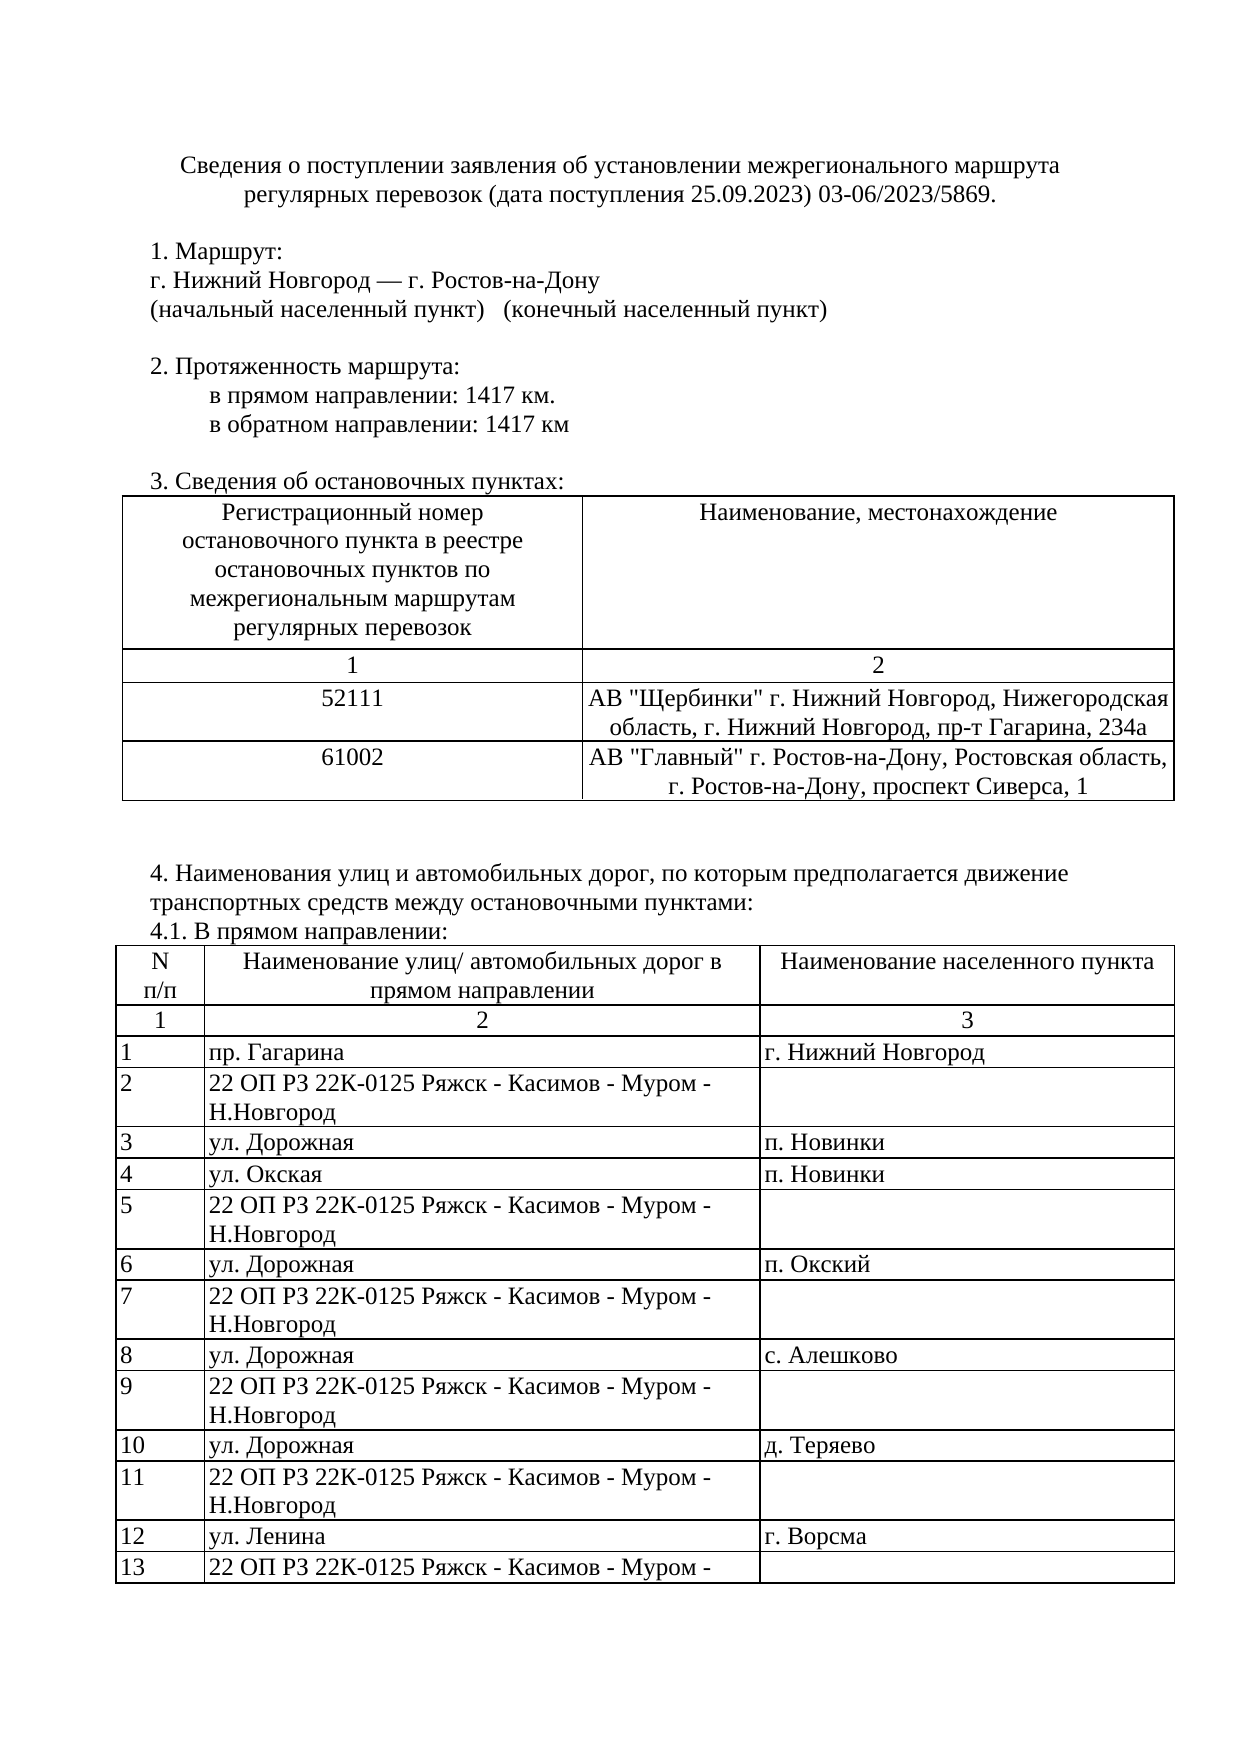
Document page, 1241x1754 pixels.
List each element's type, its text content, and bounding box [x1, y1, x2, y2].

table_cell 61002 [123, 742, 582, 799]
table_cell 4 [117, 1159, 204, 1189]
table_cell г. Ворсма [761, 1521, 1174, 1551]
text Сведения о поступлении заявления об установлении межрегионального маршрута регулярных перевозок (дата поступления 25.09.2023) 03-06/2023/5869. [150, 150, 1090, 207]
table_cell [205, 1552, 759, 1582]
table_cell ул. Дорожная [205, 1431, 759, 1460]
table_cell п. Новинки [761, 1159, 1174, 1189]
table_cell 11 [117, 1462, 204, 1519]
table_cell 1 [117, 1006, 204, 1035]
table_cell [205, 1462, 759, 1519]
table_cell [761, 1190, 1174, 1248]
table_cell 22 ОП РЗ 22К-0125 Ряжск - Касимов - Муром - Н.Новгород [205, 1281, 759, 1338]
text 1. Маршрут: [150, 236, 1090, 265]
table_header Наименование населенного пункта [761, 946, 1174, 1004]
text 2. Протяженность маршрута: [150, 351, 1090, 380]
table_cell 12 [117, 1521, 204, 1551]
table_cell 1 [123, 650, 582, 681]
table_cell [761, 1462, 1174, 1519]
table_cell 2 [117, 1068, 204, 1126]
text 4. Наименования улиц и автомобильных дорог, по которым предполагается движение транспортных средств между остановочными пунктами: [150, 858, 1090, 916]
table_cell 5 [117, 1190, 204, 1248]
text в обратном направлении: 1417 км [150, 409, 1090, 437]
table_cell 52111 [123, 683, 582, 740]
table_cell [761, 1281, 1174, 1338]
table_cell ул. Дорожная [205, 1250, 759, 1279]
text в прямом направлении: 1417 км. [150, 380, 1090, 409]
table_cell ул. Дорожная [205, 1127, 759, 1157]
table_cell 8 [117, 1340, 204, 1370]
text 4.1. В прямом направлении: [150, 916, 1090, 945]
table_cell 6 [117, 1250, 204, 1279]
table_cell АВ "Главный" г. Ростов-на-Дону, Ростовская область, г. Ростов-на-Дону, проспект Сиверса, 1 [583, 742, 1173, 799]
table_cell [761, 1552, 1174, 1582]
table_cell 3 [761, 1006, 1174, 1035]
table_cell 22 ОП РЗ 22К-0125 Ряжск - Касимов - Муром - Н.Новгород [205, 1068, 759, 1126]
table_cell 9 [117, 1371, 204, 1429]
table_cell 2 [583, 650, 1173, 681]
table_cell 3 [117, 1127, 204, 1157]
text 3. Сведения об остановочных пунктах: [150, 466, 1090, 495]
table_header Регистрационный номер остановочного пункта в реестре остановочных пунктов по межрегиональным маршрутам регулярных перевозок [123, 497, 582, 648]
table_cell ул. Окская [205, 1159, 759, 1189]
table_cell АВ "Щербинки" г. Нижний Новгород, Нижегородская область, г. Нижний Новгород, пр-т Гагарина, 234а [583, 683, 1173, 740]
table_cell п. Новинки [761, 1127, 1174, 1157]
table_cell 10 [117, 1431, 204, 1460]
table_cell [761, 1371, 1174, 1429]
text (начальный населенный пункт) (конечный населенный пункт) [150, 294, 1090, 322]
table_cell с. Алешково [761, 1340, 1174, 1370]
table_header Наименование, местонахождение [583, 497, 1173, 648]
table_header Наименование улиц/ автомобильных дорог в прямом направлении [205, 946, 759, 1004]
table_cell п. Окский [761, 1250, 1174, 1279]
table_cell 2 [205, 1006, 759, 1035]
table_header N п/п [117, 946, 204, 1004]
table_cell ул. Ленина [205, 1521, 759, 1551]
table_cell 22 ОП РЗ 22К-0125 Ряжск - Касимов - Муром - Н.Новгород [205, 1371, 759, 1429]
text г. Нижний Новгород — г. Ростов-на-Дону [150, 265, 1090, 294]
table_cell 7 [117, 1281, 204, 1338]
table_cell 22 ОП РЗ 22К-0125 Ряжск - Касимов - Муром - Н.Новгород [205, 1190, 759, 1248]
table_cell [761, 1068, 1174, 1126]
table_cell г. Нижний Новгород [761, 1037, 1174, 1067]
table_cell ул. Дорожная [205, 1340, 759, 1370]
table_cell пр. Гагарина [205, 1037, 759, 1067]
table_cell д. Теряево [761, 1431, 1174, 1460]
table_cell 1 [117, 1037, 204, 1067]
table_cell 13 [117, 1552, 204, 1582]
